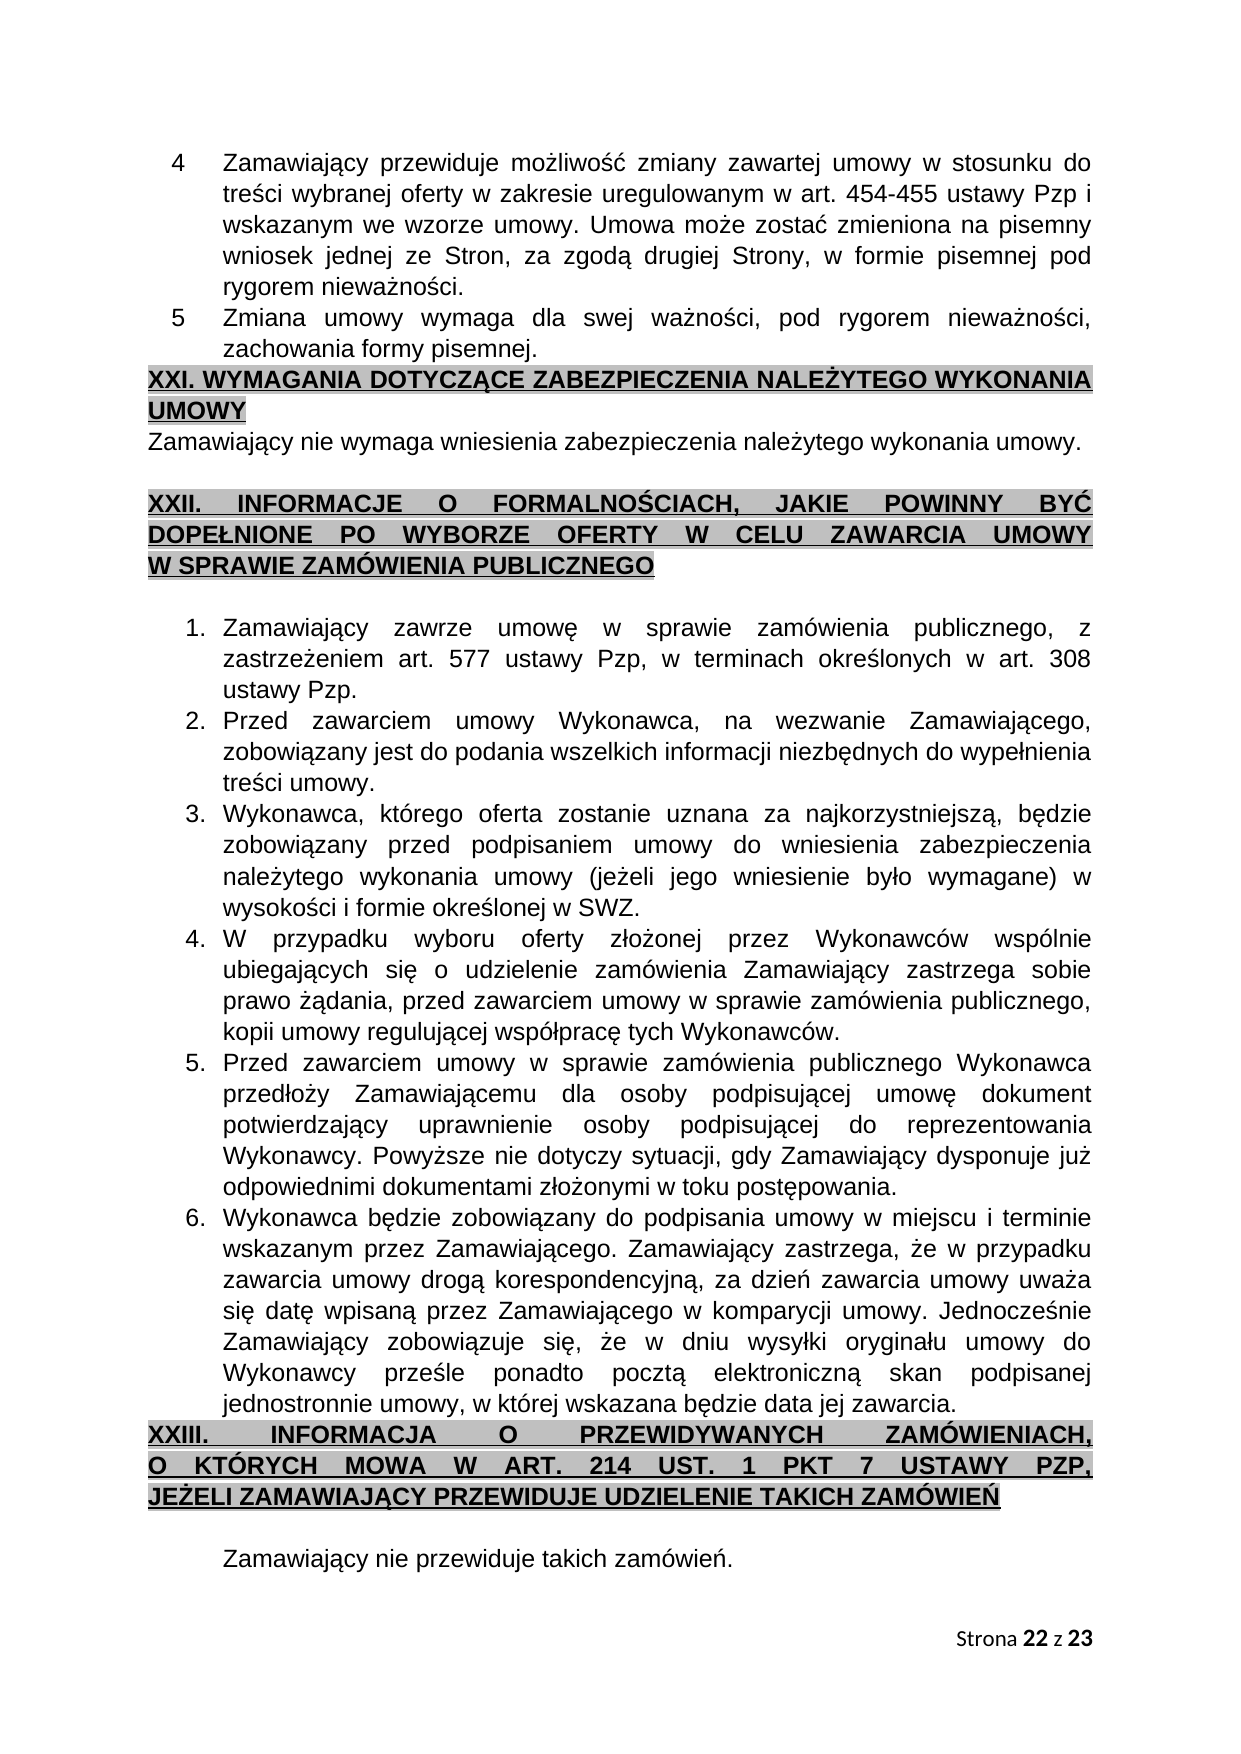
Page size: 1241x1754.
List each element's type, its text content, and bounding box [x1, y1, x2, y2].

list XXIII. INFORMACJA O PRZEWIDYWANYCH ZAMÓWIENIACH, O KTÓRYCH MOWA W ART. 214 UST. 1 PKT 7 USTAWY PZP, JEŻELI ZAMAWIAJĄCY PRZEWIDUJE UDZIELENIE TAKICH ZAMÓWIEŃ [148, 1480, 1093, 1511]
list Zmiana umowy wymaga dla swej ważności, pod rygorem nieważności, zachowania formy pisemnej. [185, 303, 1093, 363]
list Wykonawca, którego oferta zostanie uznana za najkorzystniejszą, będzie zobowiązany przed podpisaniem umowy do wniesienia zabezpieczenia należytego wykonania umowy (jeżeli jego wniesienie było wymagane) w wysokości i formie określonej w SWZ. [185, 799, 1093, 921]
list XXI. WYMAGANIA DOTYCZĄCE ZABEZPIECZENIA NALEŻYTEGO WYKONANIA UMOWY [148, 394, 1093, 425]
list Zamawiający przewiduje możliwość zmiany zawartej umowy w stosunku do treści wybranej oferty w zakresie uregulowanym w art. 454-455 ustawy Pzp i wskazanym we wzorze umowy. Umowa może zostać zmieniona na pisemny wniosek jednej ze Stron, za zgodą drugiej Strony, w formie pisemnej pod rygorem nieważności. [185, 148, 1093, 301]
list Zamawiający zawrze umowę w sprawie zamówienia publicznego, z zastrzeżeniem art. 577 ustawy Pzp, w terminach określonych w art. 308 ustawy Pzp. [185, 613, 1093, 704]
list XXII. INFORMACJE O FORMALNOŚCIACH, JAKIE POWINNY BYĆ DOPEŁNIONE PO WYBORZE OFERTY W CELU ZAWARCIA UMOWY W SPRAWIE ZAMÓWIENIA PUBLICZNEGO [148, 549, 1093, 580]
list Przed zawarciem umowy Wykonawca, na wezwanie Zamawiającego, zobowiązany jest do podania wszelkich informacji niezbędnych do wypełnienia treści umowy. [185, 706, 1093, 797]
list Wykonawca będzie zobowiązany do podpisania umowy w miejscu i terminie wskazanym przez Zamawiającego. Zamawiający zastrzega, że w przypadku zawarcia umowy drogą korespondencyjną, za dzień zawarcia umowy uważa się datę wpisaną przez Zamawiającego w komparycji umowy. Jednocześnie Zamawiający zobowiązuje się, że w dniu wysyłki oryginału umowy do Wykonawcy prześle ponadto pocztą elektroniczną skan podpisanej jednostronnie umowy, w której wskazana będzie data jej zawarcia. [185, 1203, 1093, 1418]
list Zamawiający nie przewiduje takich zamówień. [223, 1544, 1093, 1573]
list Zamawiający nie wymaga wniesienia zabezpieczenia należytego wykonania umowy. [148, 427, 1093, 456]
list Przed zawarciem umowy w sprawie zamówienia publicznego Wykonawca przedłoży Zamawiającemu dla osoby podpisującej umowę dokument potwierdzający uprawnienie osoby podpisującej do reprezentowania Wykonawcy. Powyższe nie dotyczy sytuacji, gdy Zamawiający dysponuje już odpowiednimi dokumentami złożonymi w toku postępowania. [185, 1048, 1093, 1201]
list W przypadku wyboru oferty złożonej przez Wykonawców wspólnie ubiegających się o udzielenie zamówienia Zamawiający zastrzega sobie prawo żądania, przed zawarciem umowy w sprawie zamówienia publicznego, kopii umowy regulującej współpracę tych Wykonawców. [185, 924, 1093, 1046]
